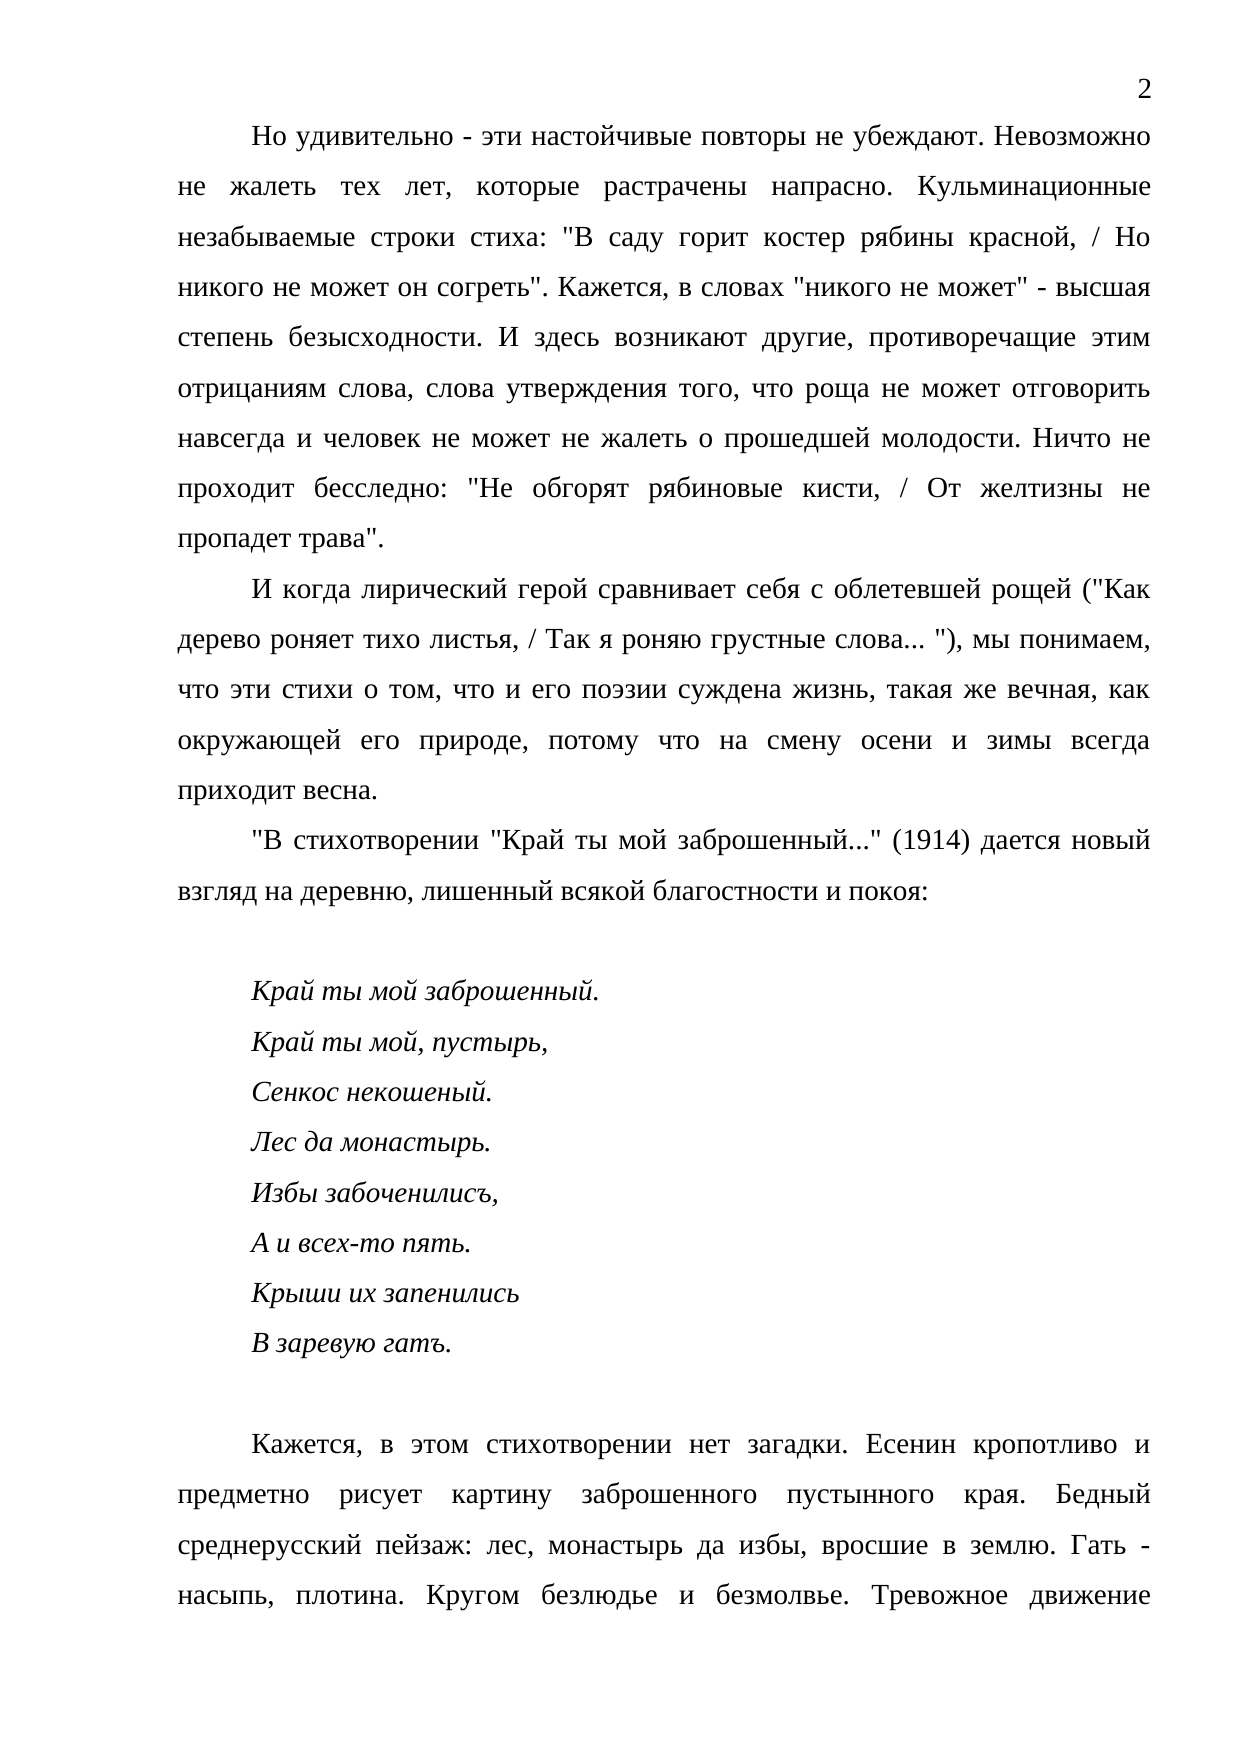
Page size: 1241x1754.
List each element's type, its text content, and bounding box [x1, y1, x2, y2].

text "В стихотворении "Край ты мой заброшенный..." (1914) дается новый взгляд на деревню, лишенный всякой благостности и покоя: [177, 822, 1152, 906]
text Избы забоченилисъ, [177, 1175, 1152, 1208]
text Край ты мой, пустырь, [177, 1024, 1152, 1057]
text А и всех-то пять. [177, 1225, 1152, 1258]
text Но удивительно - эти настойчивые повторы не убеждают. Невозможно не жалеть тех лет, которые растрачены напрасно. Кульминационные незабываемые строки стиха: "В саду горит костер рябины красной, / Но никого не может он согреть". Кажется, в словах "никого не может" - высшая степень безысходности. И здесь возникают другие, противоречащие этим отрицаниям слова, слова утверждения того, что роща не может отговорить навсегда и человек не может не жалеть о прошедшей молодости. Ничто не проходит бесследно: "Не обгорят рябиновые кисти, / От желтизны не пропадет трава". [177, 118, 1152, 554]
text И когда лирический герой сравнивает себя с облетевшей рощей ("Как дерево роняет тихо листья, / Так я роняю грустные слова... "), мы понимаем, что эти стихи о том, что и его поэзии суждена жизнь, такая же вечная, как окружающей его природе, потому что на смену осени и зимы всегда приходит весна. [177, 571, 1152, 806]
text В заревую гатъ. [177, 1326, 1152, 1359]
text Крыши их запенились [177, 1275, 1152, 1309]
text Край ты мой заброшенный. [177, 973, 1152, 1007]
text Сенкос некошеный. [177, 1074, 1152, 1108]
text Лес да монастырь. [177, 1124, 1152, 1158]
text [177, 1426, 1152, 1611]
